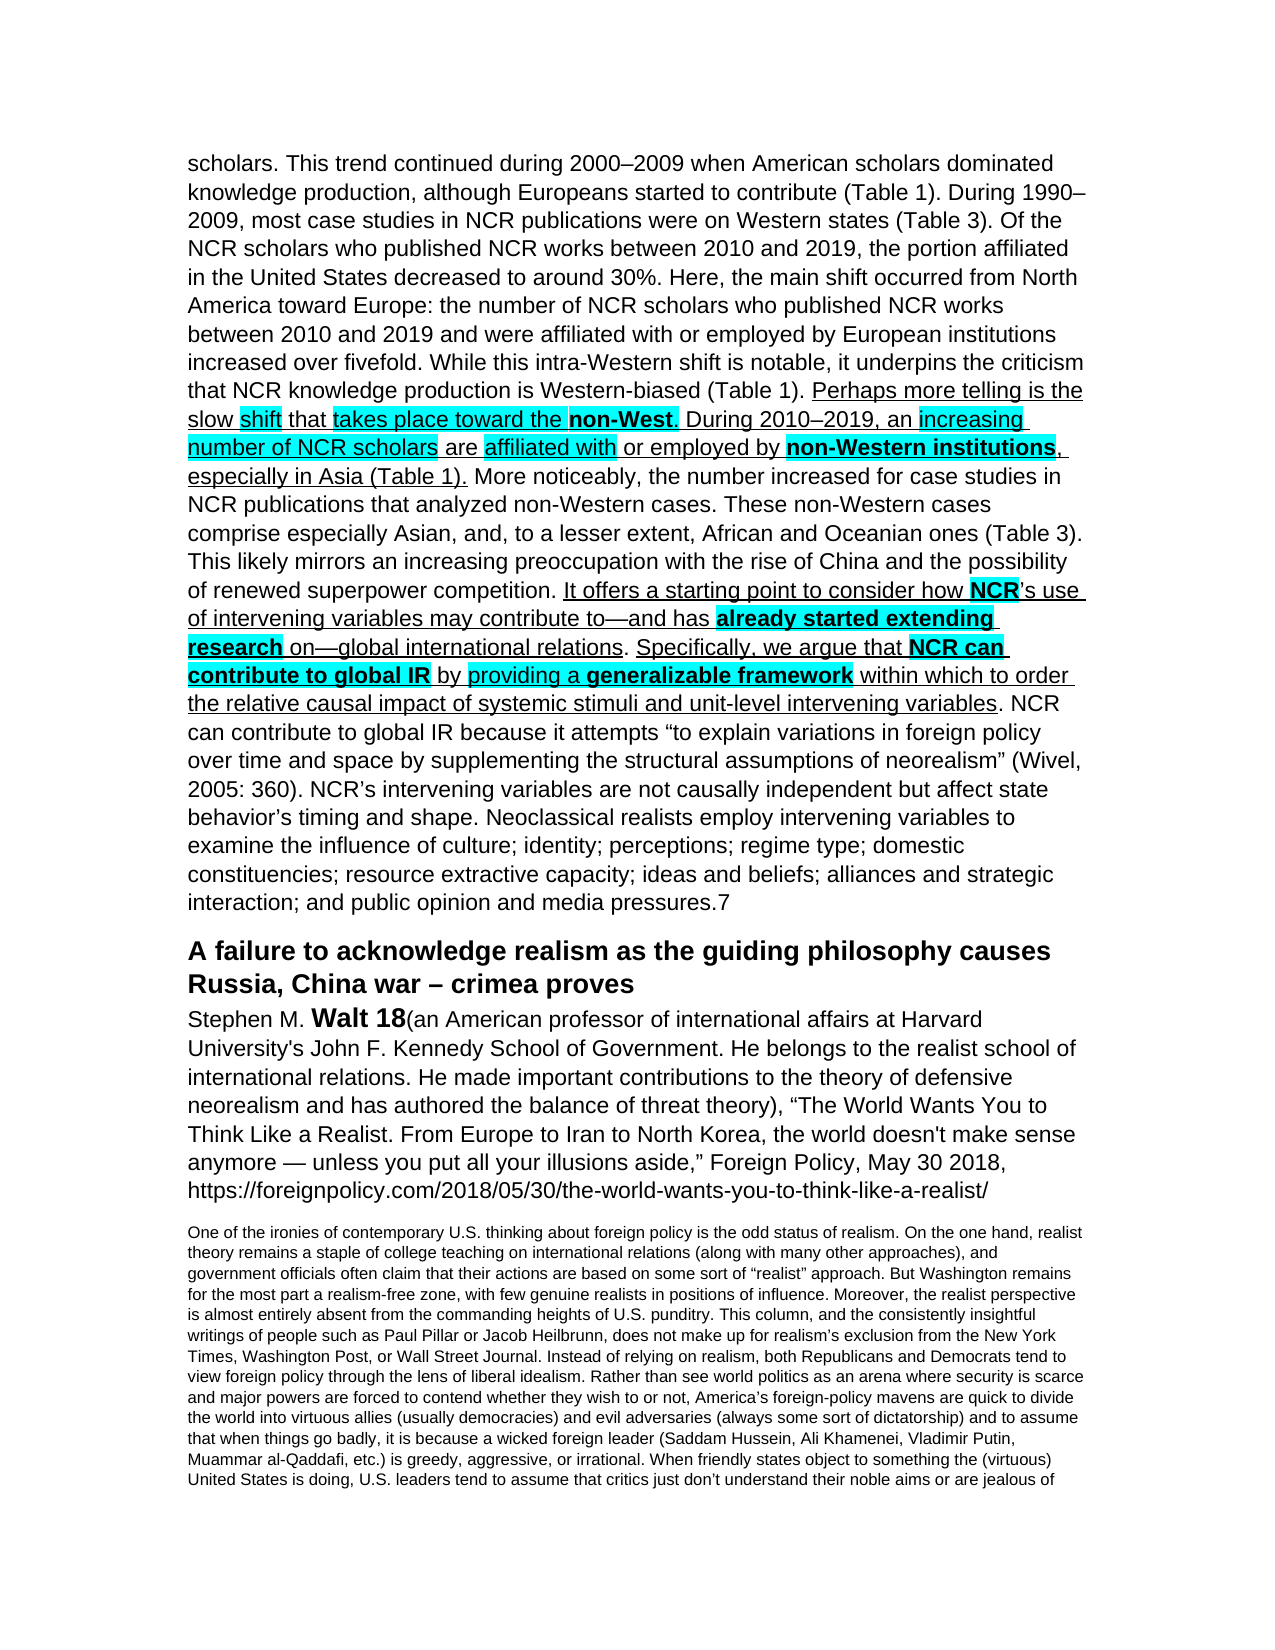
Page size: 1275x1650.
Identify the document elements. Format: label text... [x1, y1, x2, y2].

subtitle A failure to acknowledge realism as the guiding philosophy causes Russia, China war – crimea proves [187, 934, 1087, 999]
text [187, 150, 1087, 916]
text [187, 1223, 1087, 1489]
text Stephen M. Walt 18(an American professor of international affairs at Harvard University's John F. Kennedy School of Government. He belongs to the realist school of international relations. He made important contributions to the theory of defensive neorealism and has authored the balance of threat theory), “The World Wants You to Think Like a Realist. From Europe to Iran to North Korea, the world doesn't make sense anymore — unless you put all your illusions aside,” Foreign Policy, May 30 2018, https://foreignpolicy.com/2018/05/30/the-world-wants-you-to-think-like-a-realist/ [187, 1002, 1087, 1204]
